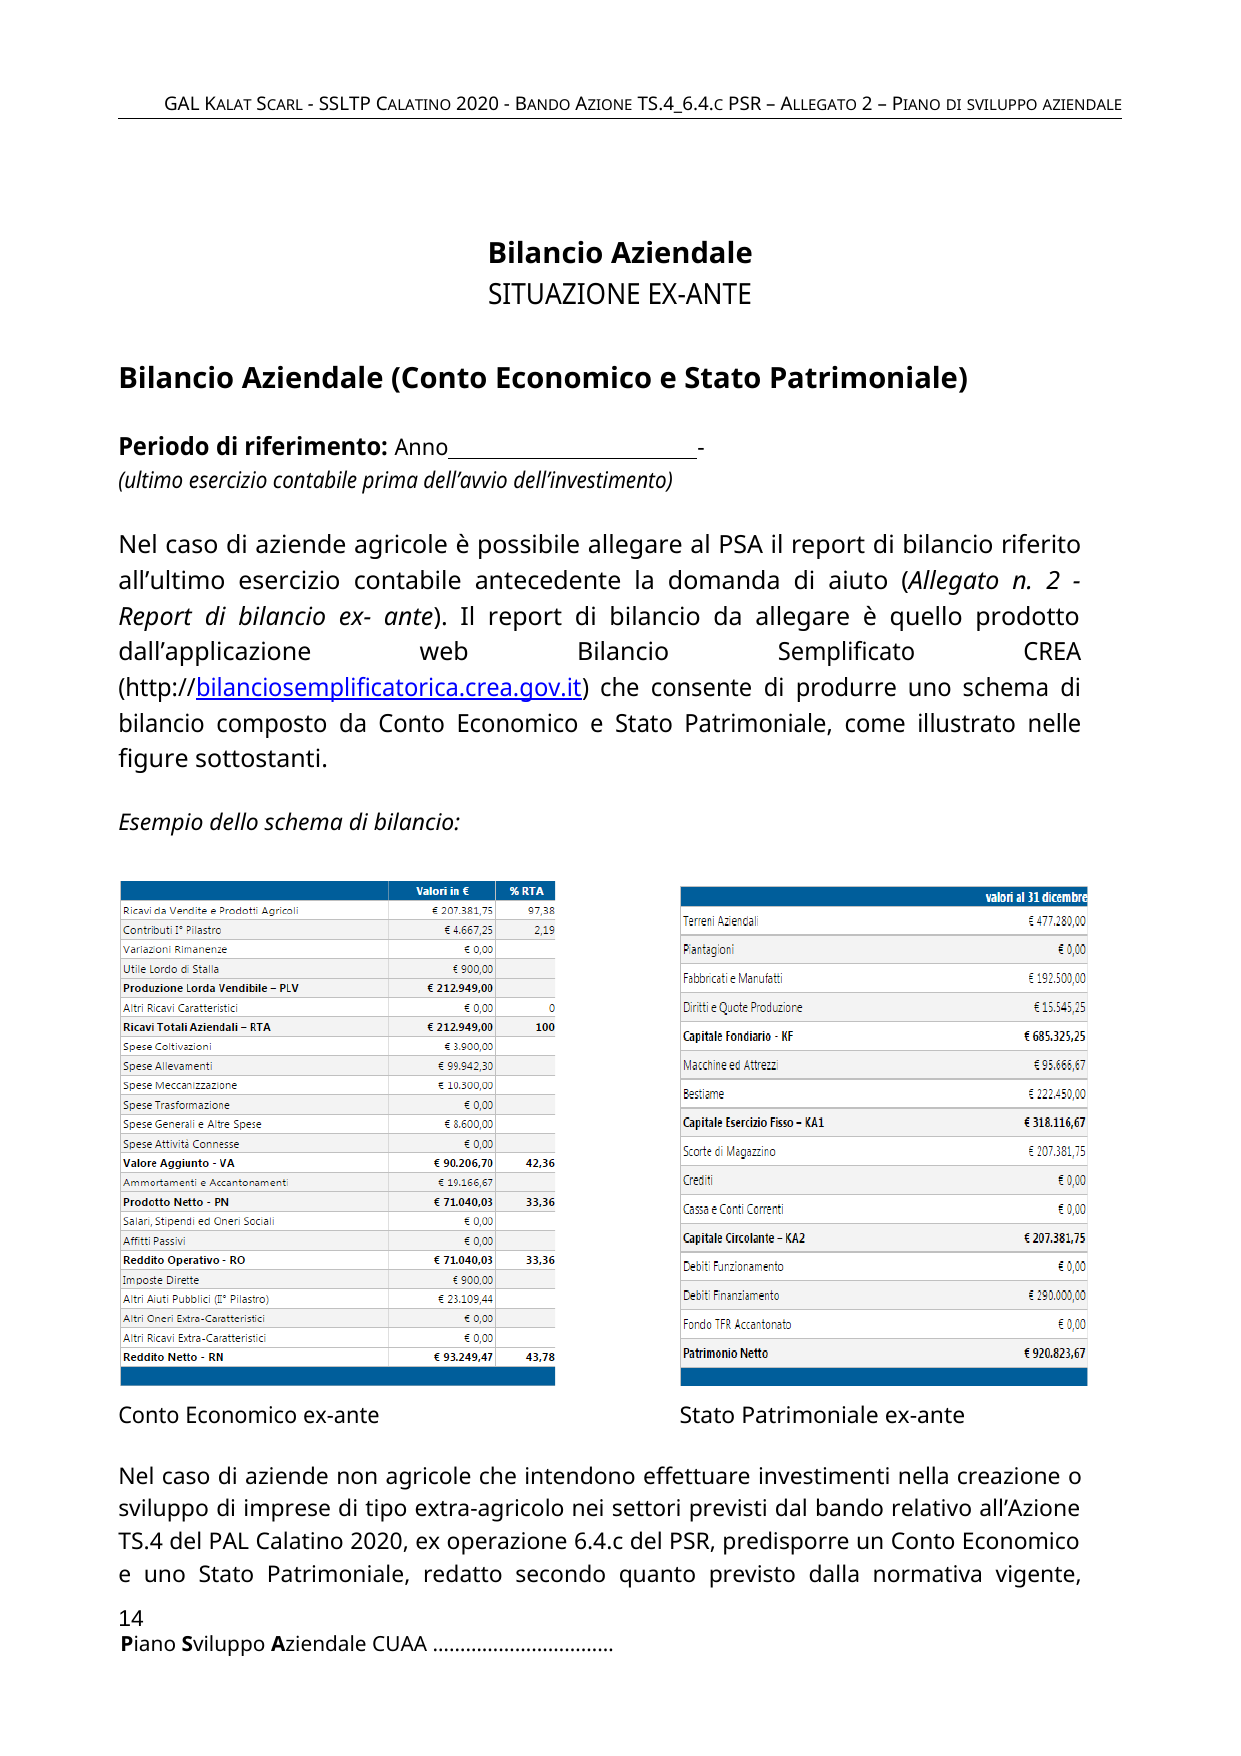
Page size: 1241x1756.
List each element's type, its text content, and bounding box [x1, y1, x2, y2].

subtitle Bilancio Aziendale (Conto Economico e Stato Patrimoniale) [118, 358, 1122, 397]
subtitle Esempio dello schema di bilancio: [118, 806, 1122, 837]
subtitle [118, 1459, 1082, 1589]
subtitle Conto Economico ex-ante Stato Patrimoniale ex-ante [118, 851, 1122, 1431]
subtitle (ultimo esercizio contabile prima dell’avvio dell’investimento) [118, 464, 1122, 495]
text Periodo di riferimento: Anno - [118, 429, 1122, 463]
subtitle Bilancio Aziendale [118, 232, 1122, 272]
subtitle SITUAZIONE EX-ANTE [118, 273, 1122, 313]
subtitle Nel caso di aziende agricole è possibile allegare al PSA il report di bilancio riferito all’ultimo esercizio contabile antecedente la domanda di aiuto (Allegato n. 2 - Report di bilancio ex- ante). Il report di bilancio da allegare è quello prodotto dall’applicazione web Bilancio Semplificato CREA (http://bilanciosemplificatorica.crea.gov.it) che consente di produrre uno schema di bilancio composto da Conto Economico e Stato Patrimoniale, come illustrato nelle figure sottostanti. [118, 527, 1081, 775]
